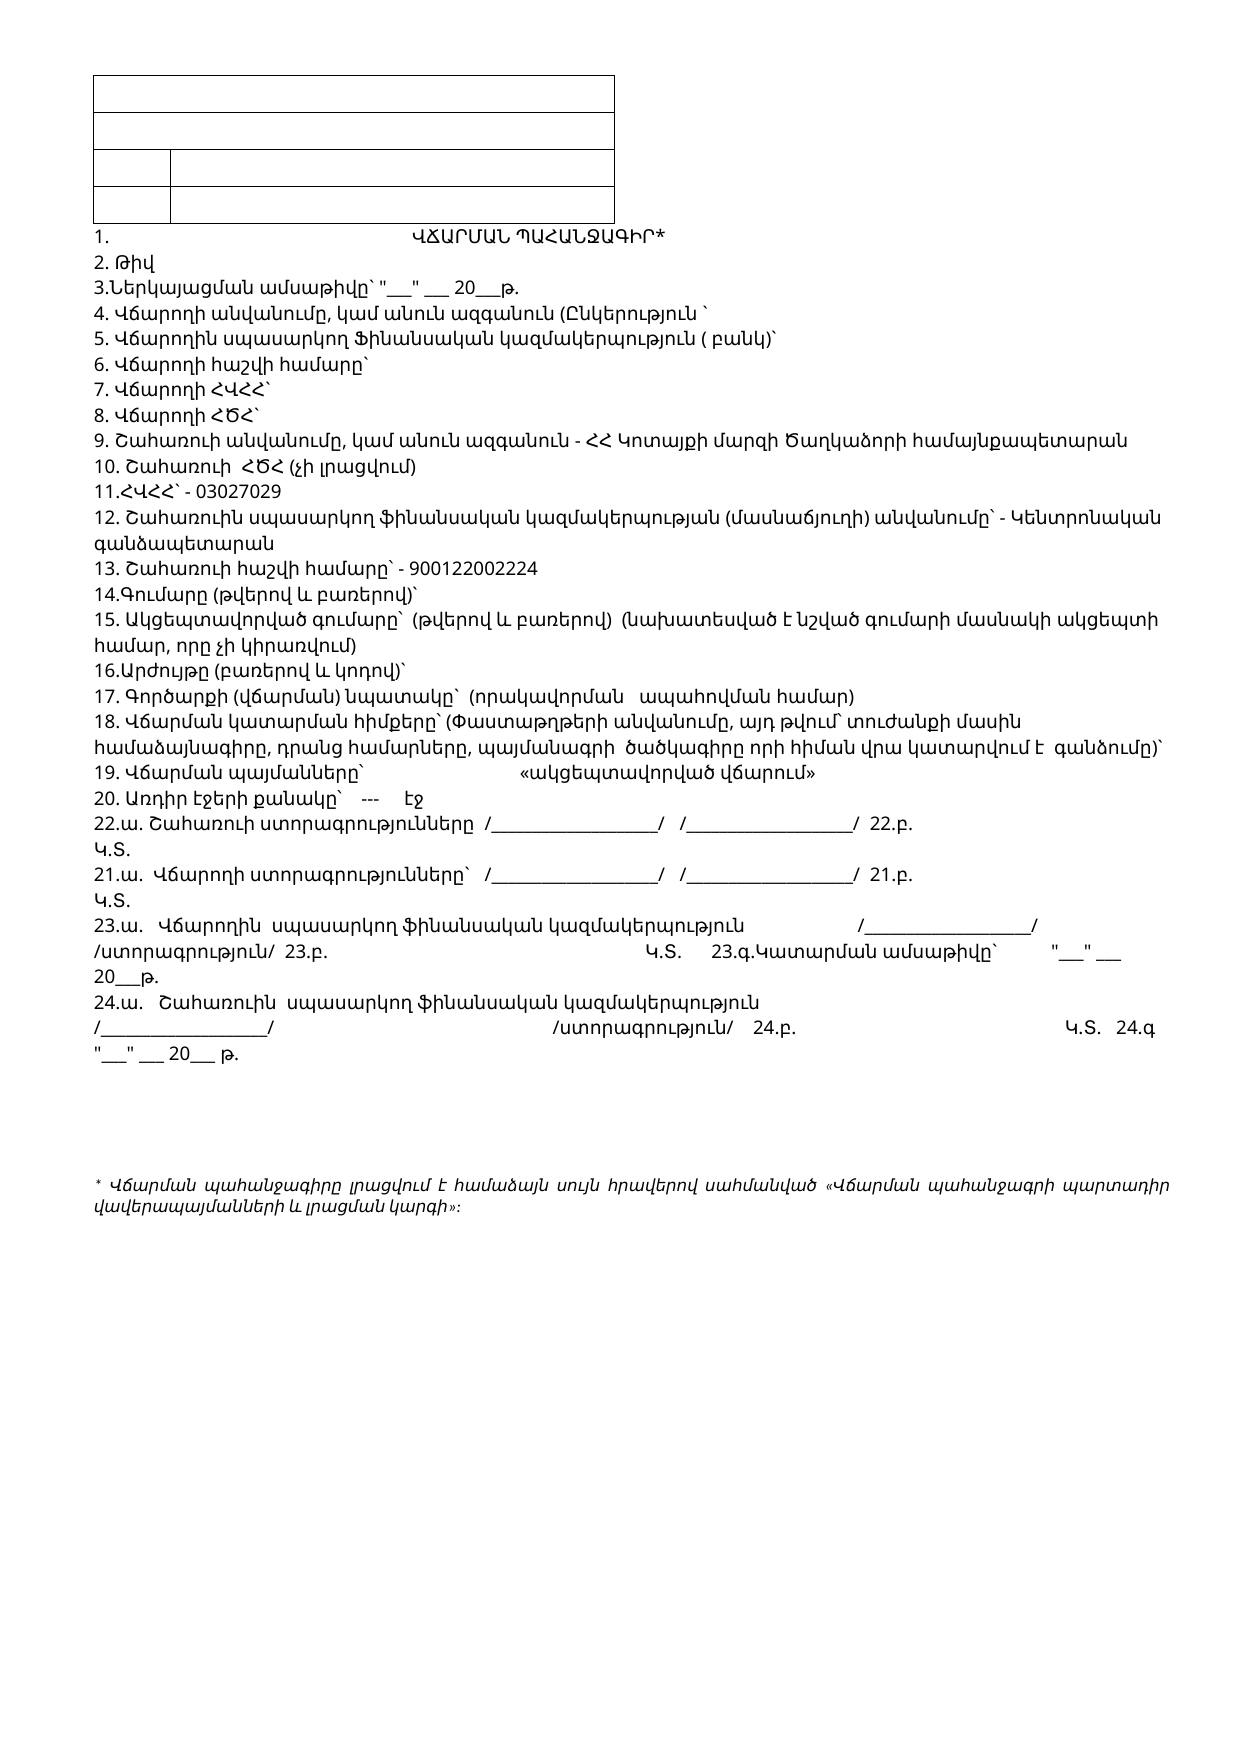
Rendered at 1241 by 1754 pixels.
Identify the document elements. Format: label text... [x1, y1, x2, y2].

text * Վճարման պահանջագիրը լրացվում է համաձայն սույն հրավերով սահմանված «Վճարման պահանջագրի պարտադիր վավերապայմանների և լրացման կարգի»: [94, 1176, 1171, 1216]
